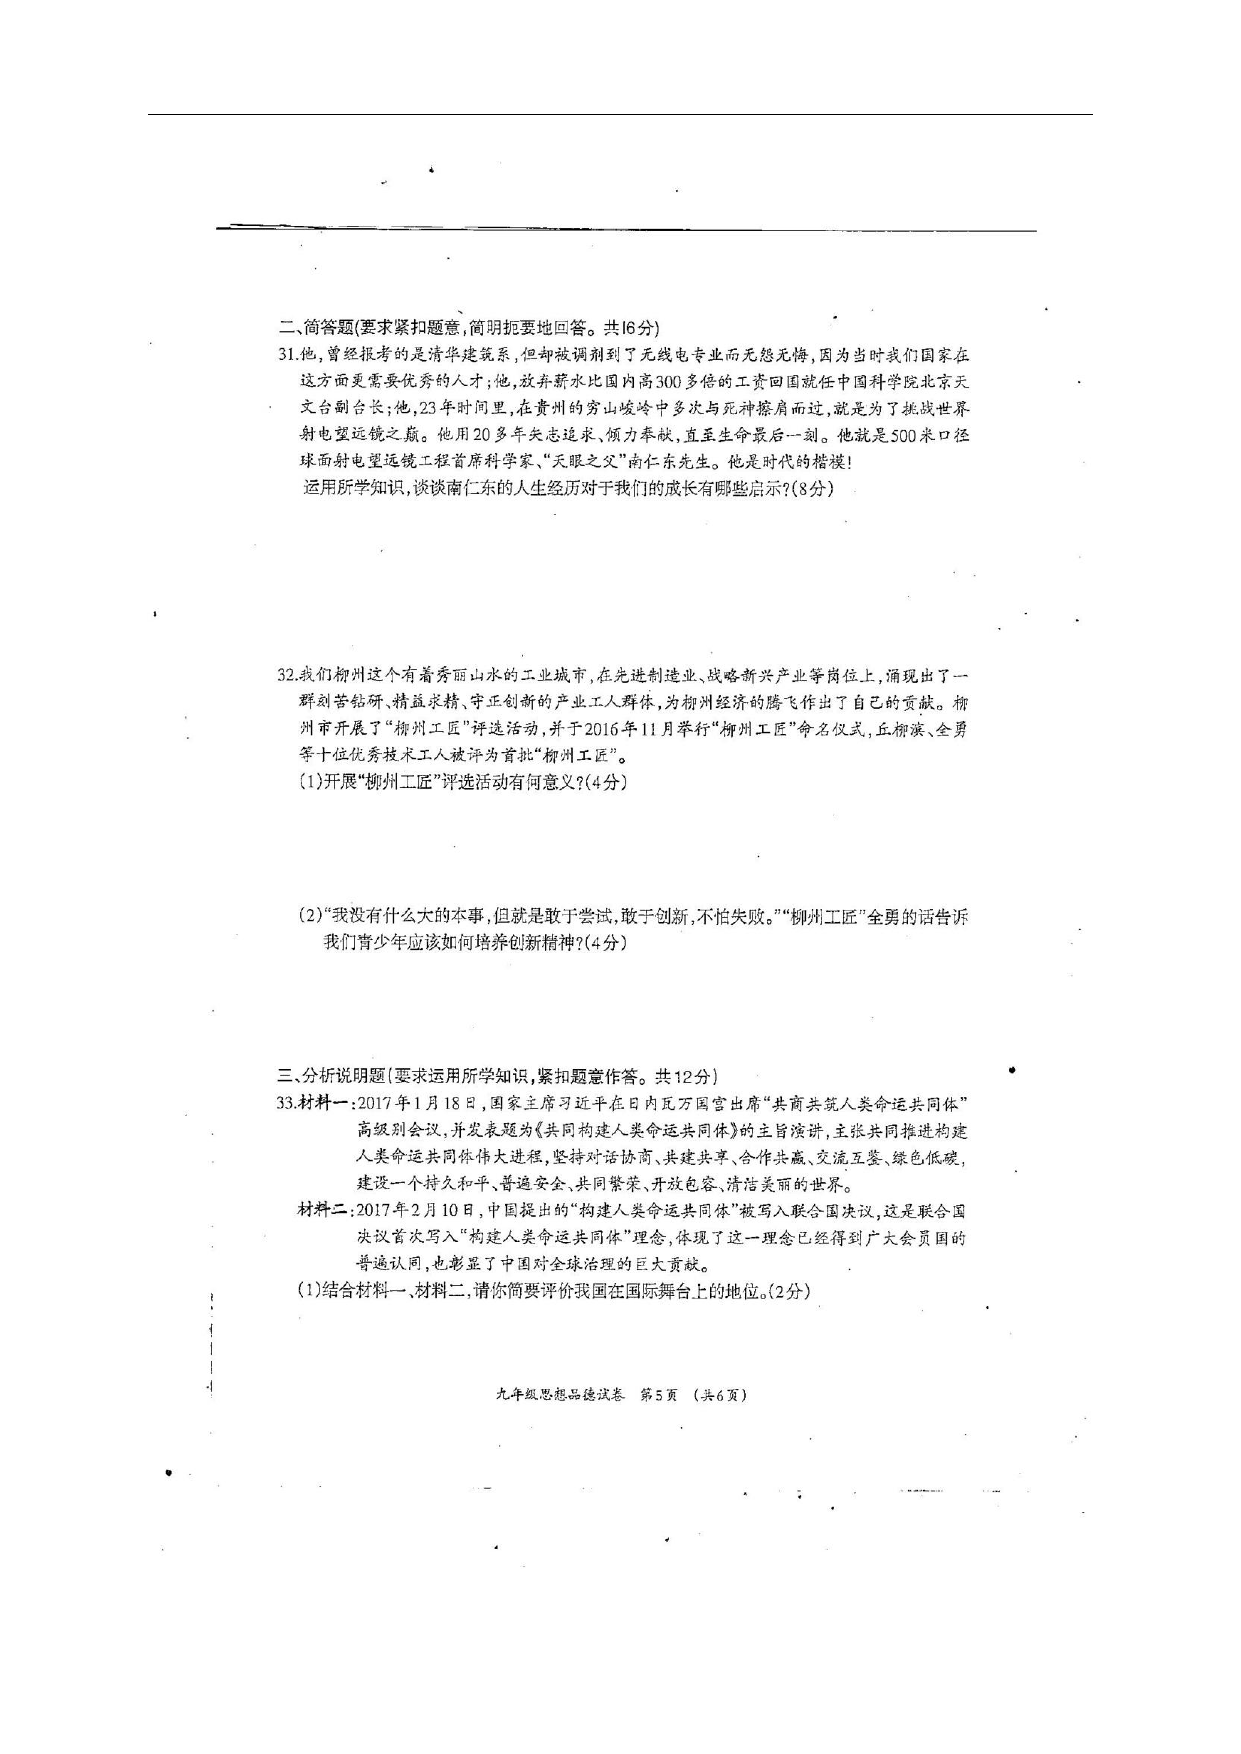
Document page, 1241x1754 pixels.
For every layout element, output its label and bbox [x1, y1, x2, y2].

picture [147, 161, 1100, 1569]
